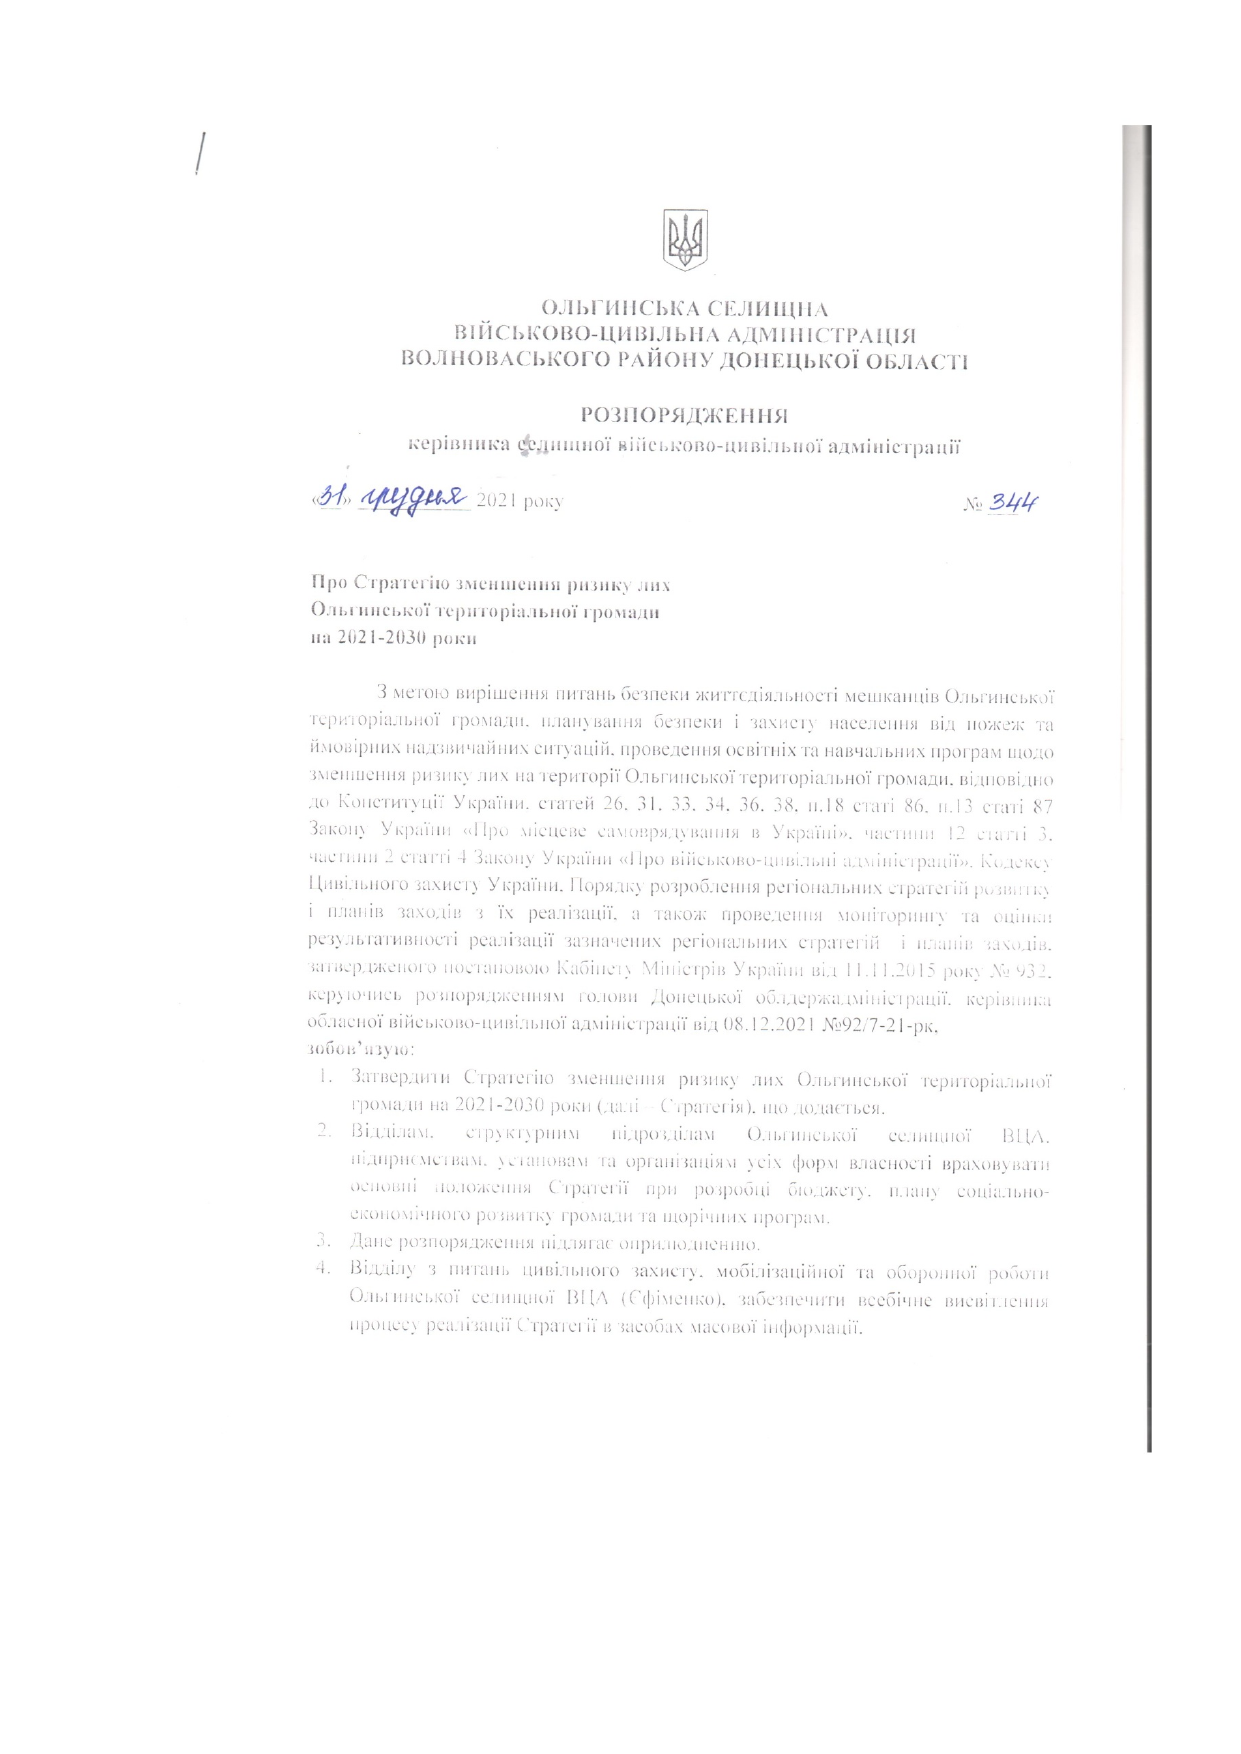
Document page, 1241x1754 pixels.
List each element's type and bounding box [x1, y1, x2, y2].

picture [177, 118, 1152, 1459]
